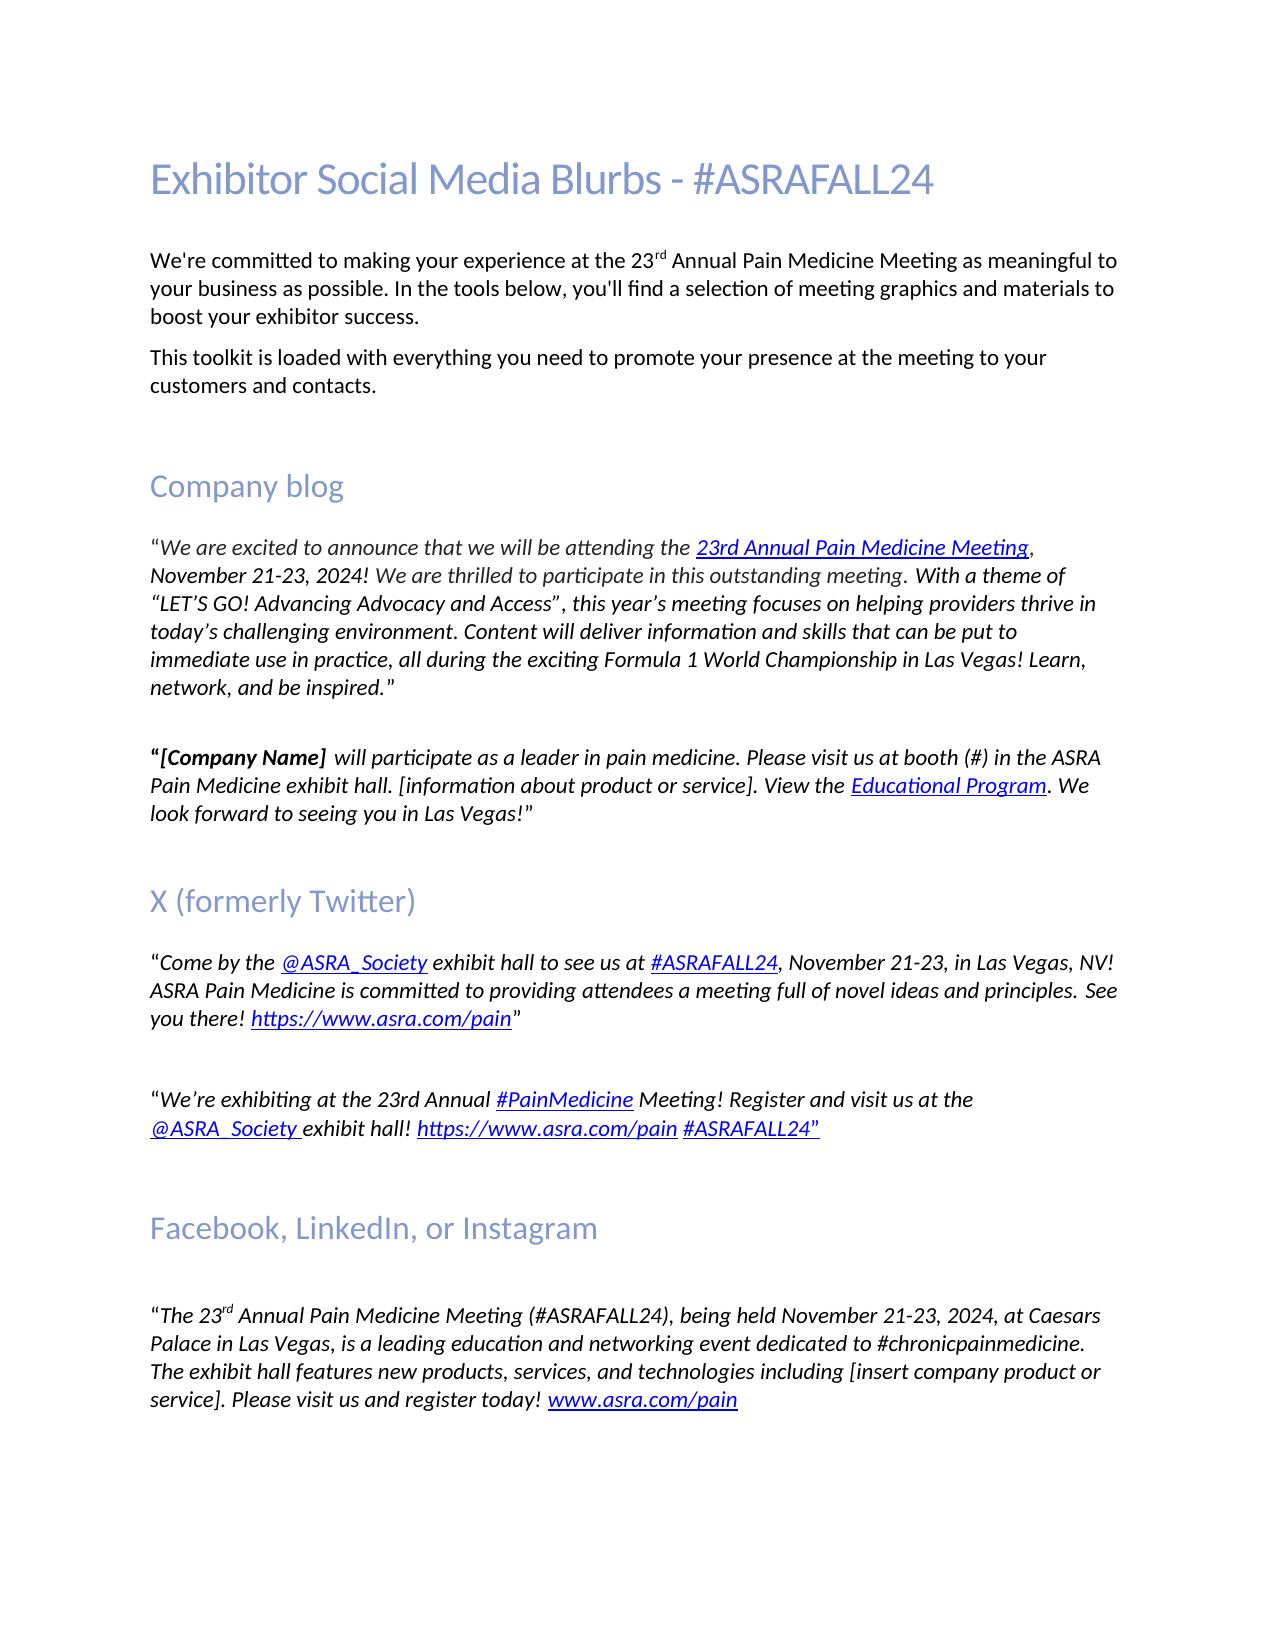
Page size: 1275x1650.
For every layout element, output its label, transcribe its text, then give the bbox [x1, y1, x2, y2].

text “We are excited to announce that we will be attending the 23rd Annual Pain Medicine Meeting, November 21-23, 2024! We are thrilled to participate in this outstanding meeting. With a theme of “LET’S GO! Advancing Advocacy and Access”, this year’s meeting focuses on helping providers thrive in today’s challenging environment. Content will deliver information and skills that can be put to immediate use in practice, all during the exciting Formula 1 World Championship in Las Vegas! Learn, network, and be inspired.” [150, 533, 1125, 730]
title Exhibitor Social Media Blurbs - #ASRAFALL24 [150, 150, 1125, 206]
text “[Company Name] will participate as a leader in pain medicine. Please visit us at booth (#) in the ASRA Pain Medicine exhibit hall. [information about product or service]. View the Educational Program. We look forward to seeing you in Las Vegas!” [150, 743, 1125, 827]
text We're committed to making your experience at the 23rd Annual Pain Medicine Meeting as meaningful to your business as possible. In the tools below, you'll find a selection of meeting graphics and materials to boost your exhibitor success. [150, 246, 1125, 331]
text “The 23rd Annual Pain Medicine Meeting (#ASRAFALL24), being held November 21-23, 2024, at Caesars Palace in Las Vegas, is a leading education and networking event dedicated to #chronicpainmedicine. The exhibit hall features new products, services, and technologies including [insert company product or service]. Please visit us and register today! www.asra.com/pain [150, 1301, 1125, 1413]
subtitle Facebook, LinkedIn, or Instagram [150, 1207, 1125, 1248]
subtitle Company blog [150, 464, 1125, 505]
text “We’re exhibiting at the 23rd Annual #PainMedicine Meeting! Register and visit us at the @ASRA_Society exhibit hall! https://www.asra.com/pain #ASRAFALL24” [150, 1086, 1125, 1142]
subtitle X (formerly Twitter) [150, 880, 1125, 921]
text This toolkit is loaded with everything you need to promote your presence at the meeting to your customers and contacts. [150, 343, 1125, 399]
text “Come by the @ASRA_Society exhibit hall to see us at #ASRAFALL24, November 21-23, in Las Vegas, NV! ASRA Pain Medicine is committed to providing attendees a meeting full of novel ideas and principles. See you there! https://www.asra.com/pain” [150, 948, 1125, 1033]
